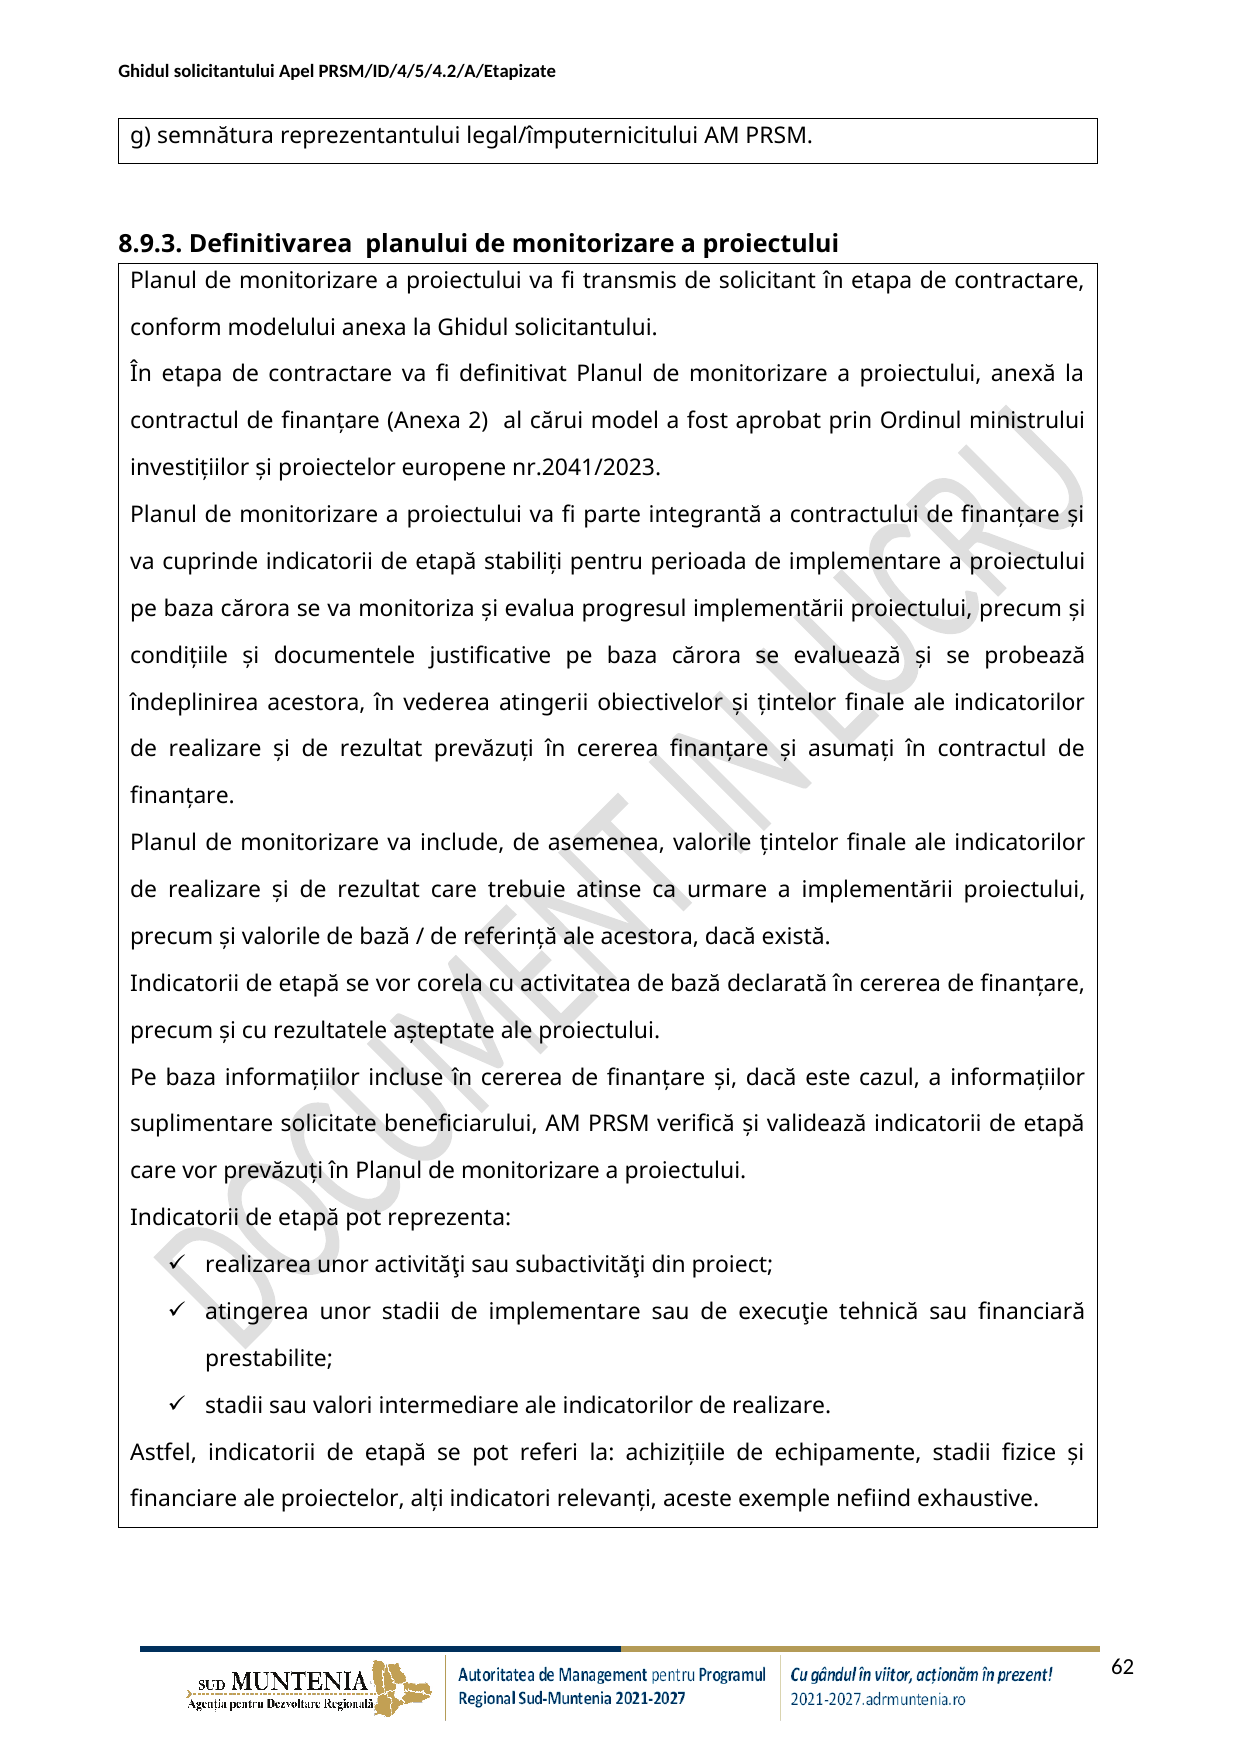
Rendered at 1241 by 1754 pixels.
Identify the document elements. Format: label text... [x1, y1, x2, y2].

picture [140, 1646, 1100, 1721]
table_header Planul de monitorizare a proiectului va fi transmis de solicitant în etapa de contractare, conform modelului anexa la Ghidul solicitantului. În etapa de contractare va fi definitivat Planul de monitorizare a proiectului, anexă la contractul de finanțare (Anexa 2) al cărui model a fost aprobat prin Ordinul ministrului investițiilor și proiectelor europene nr.2041/2023. Planul de monitorizare a proiectului va fi parte integrantă a contractului de finanțare și va cuprinde indicatorii de etapă stabiliți pentru perioada de implementare a proiectului pe baza cărora se va monitoriza și evalua progresul implementării proiectului, precum și condițiile și documentele justificative pe baza cărora se evaluează și se probează îndeplinirea acestora, în vederea atingerii obiectivelor și țintelor finale ale indicatorilor de realizare și de rezultat prevăzuți în cererea finanțare și asumați în contractul de finanțare. Planul de monitorizare va include, de asemenea, valorile țintelor finale ale indicatorilor de realizare și de rezultat care trebuie atinse ca urmare a implementării proiectului, precum și valorile de bază / de referință ale acestora, dacă există. Indicatorii de etapă se vor corela cu activitatea de bază declarată în cererea de finanțare, precum și cu rezultatele așteptate ale proiectului. Pe baza informațiilor incluse în cererea de finanțare și, dacă este cazul, a informațiilor suplimentare solicitate beneficiarului, AM PRSM verifică și validează indicatorii de etapă care vor prevăzuți în Planul de monitorizare a proiectului. Indicatorii de etapă pot reprezenta: realizarea unor activităţi sau subactivităţi din proiect; atingerea unor stadii de implementare sau de execuţie tehnică sau financiară prestabilite; stadii sau valori intermediare ale indicatorilor de realizare. Astfel, indicatorii de etapă se pot referi la: achizițiile de echipamente, stadii fizice și financiare ale proiectelor, alți indicatori relevanți, aceste exemple nefiind exhaustive. [119, 264, 1097, 1527]
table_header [119, 119, 1097, 163]
subtitle 8.9.3. Definitivarea planului de monitorizare a proiectului [118, 226, 1134, 260]
